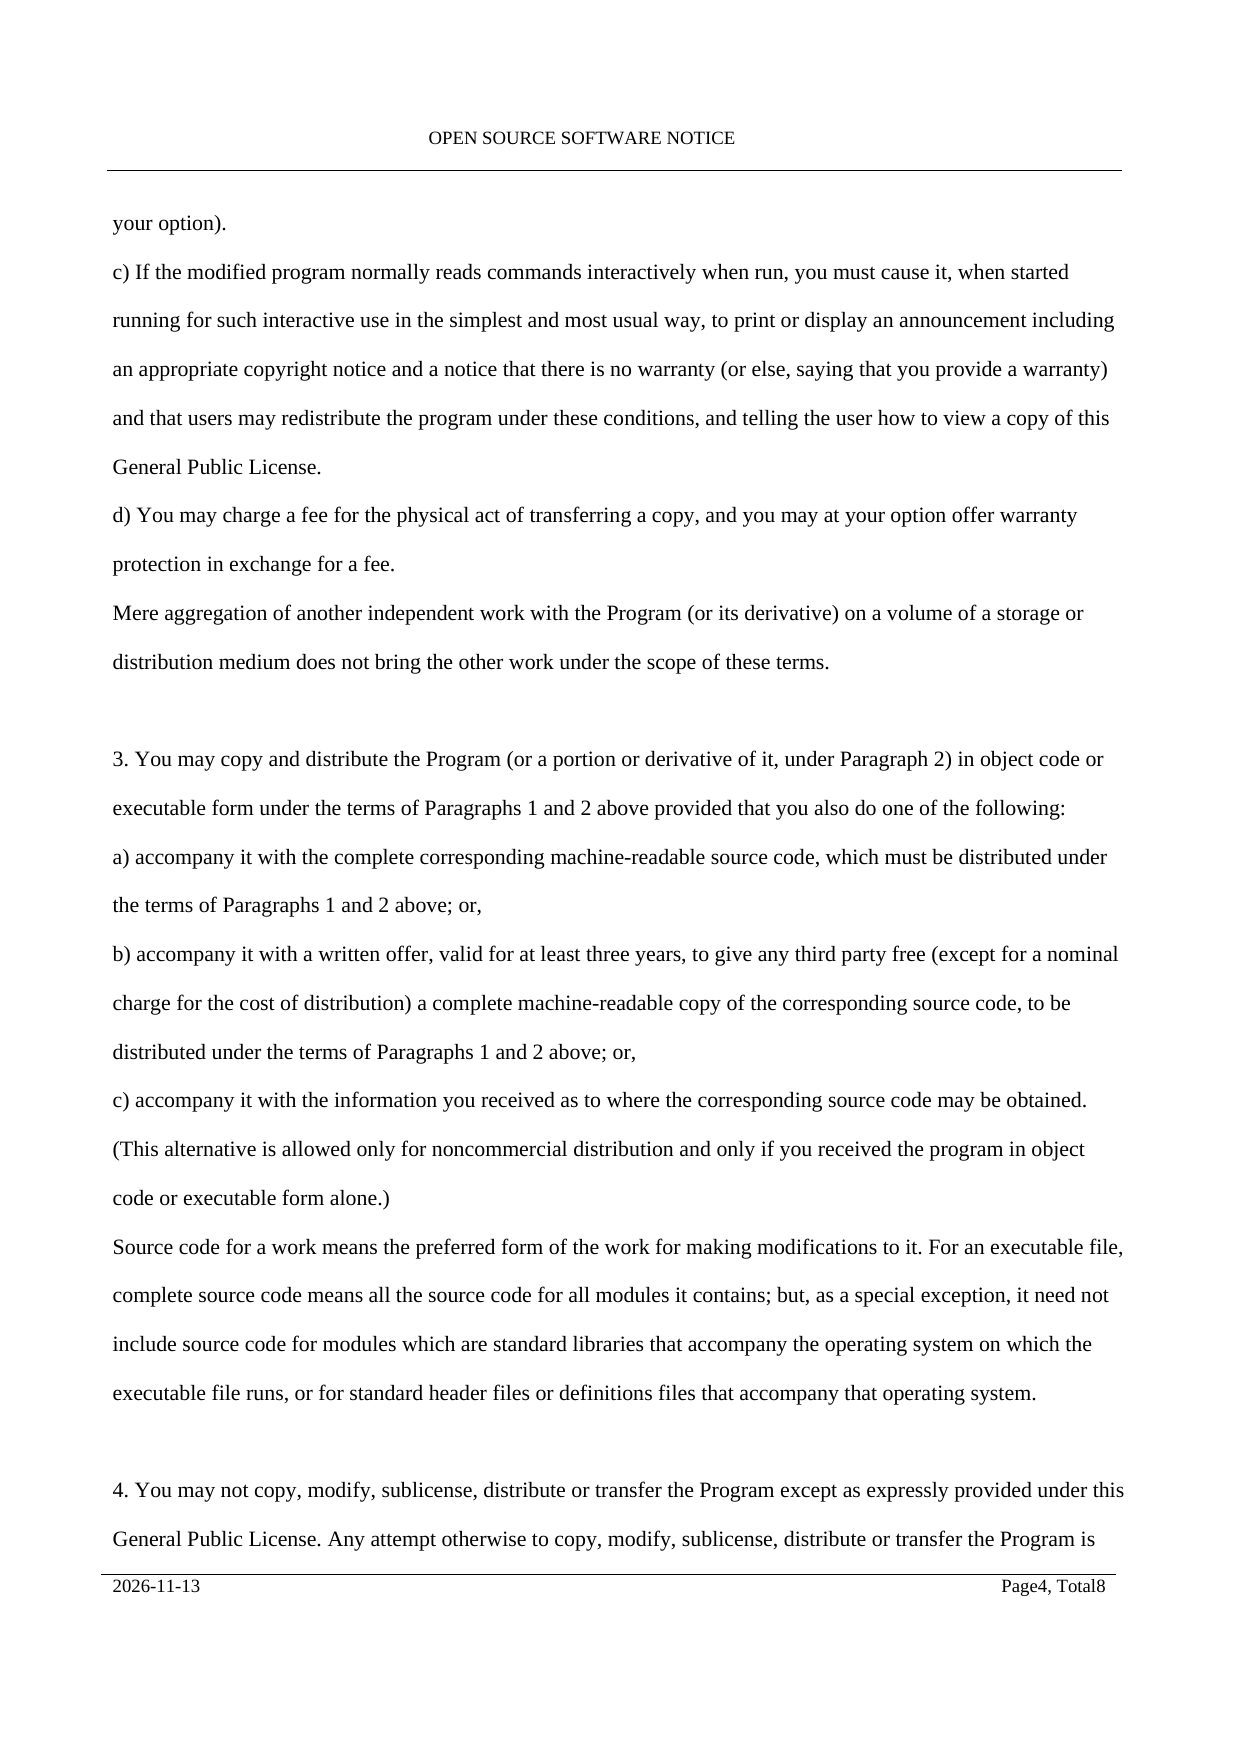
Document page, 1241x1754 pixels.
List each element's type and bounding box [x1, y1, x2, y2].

text [112, 206, 1128, 1555]
